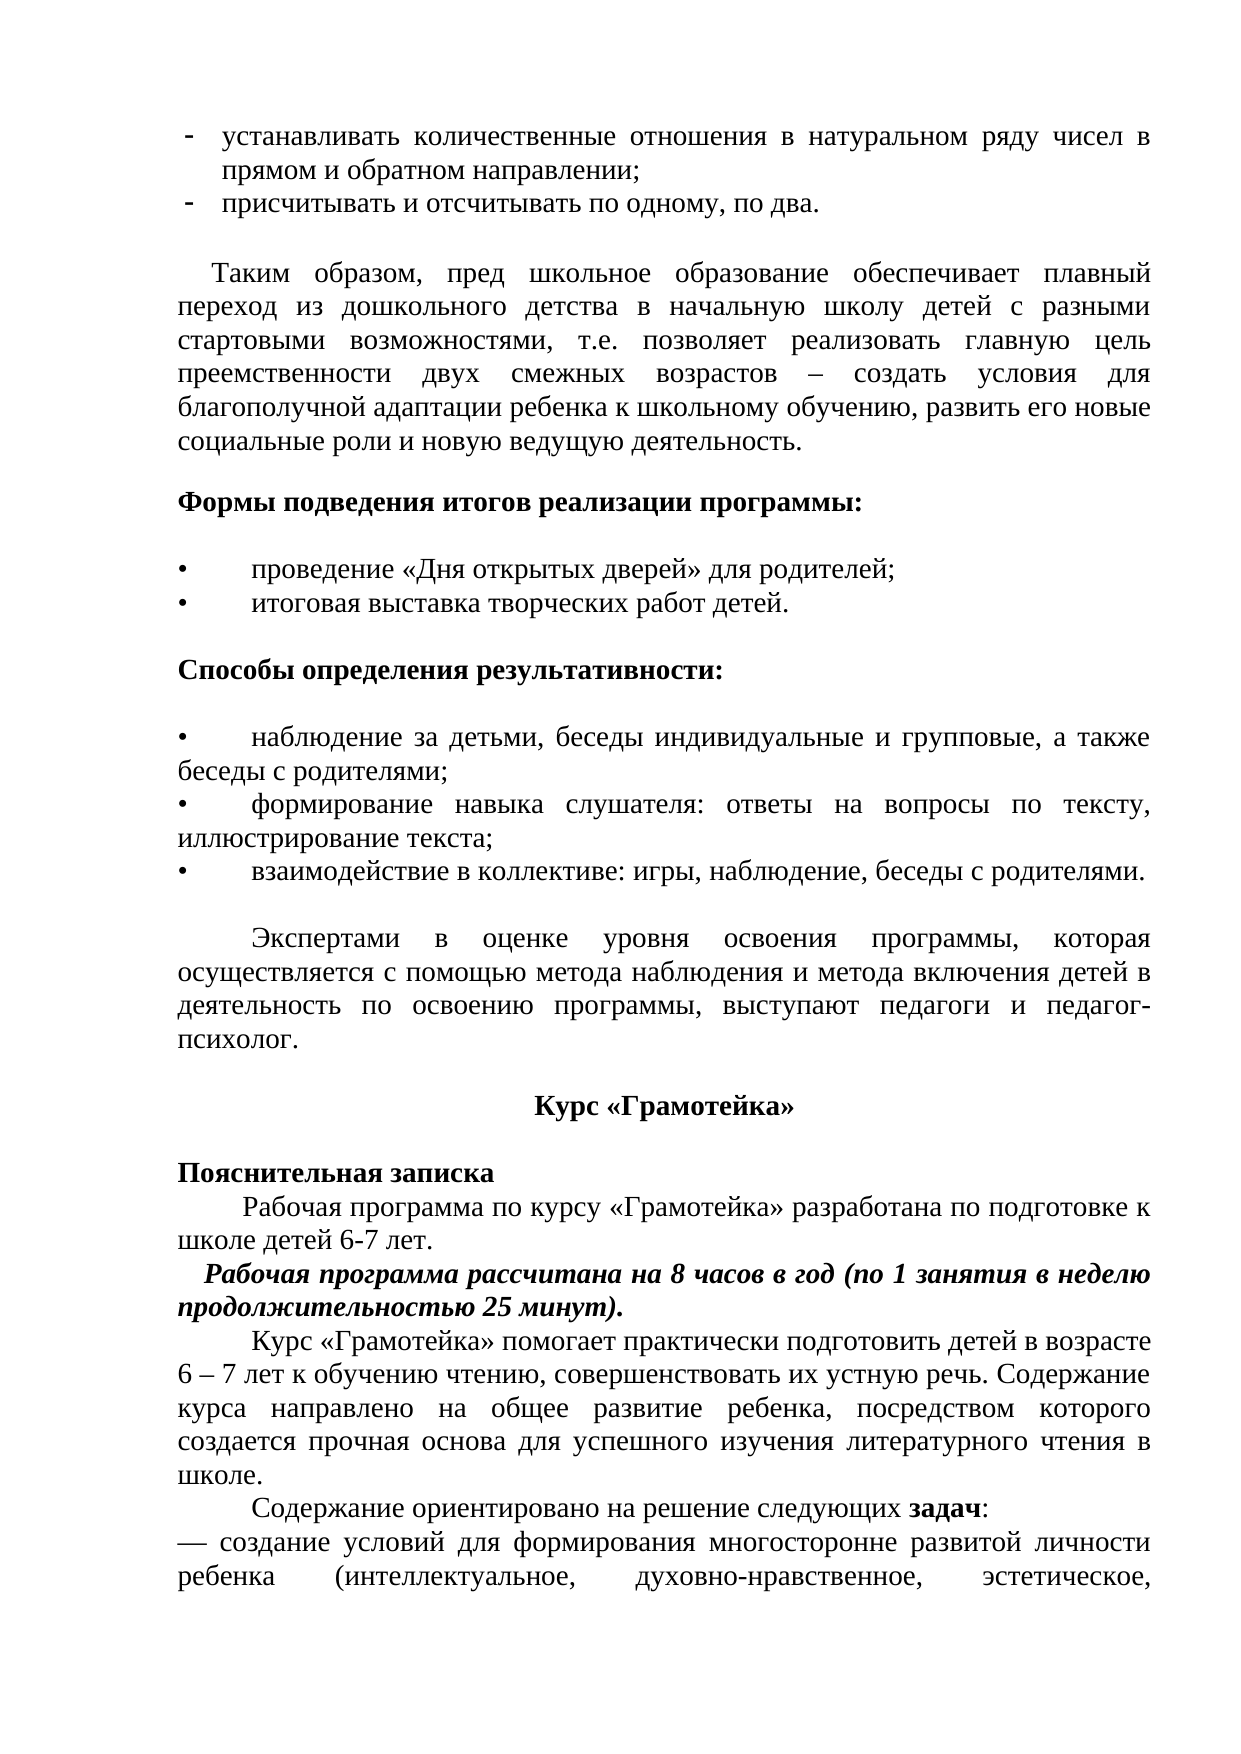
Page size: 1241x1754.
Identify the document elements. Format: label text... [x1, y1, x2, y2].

text • проведение «Дня открытых дверей» для родителей; [177, 551, 1152, 585]
text • наблюдение за детьми, беседы индивидуальные и групповые, а также беседы с родителями; [177, 719, 1152, 786]
text Формы подведения итогов реализации программы: [177, 484, 1152, 518]
text Таким образом, пред школьное образование обеспечивает плавный переход из дошкольного детства в начальную школу детей с разными стартовыми возможностями, т.е. позволяет реализовать главную цель преемственности двух смежных возрастов – создать условия для благополучной адаптации ребенка к школьному обучению, развить его новые социальные роли и новую ведущую деятельность. [177, 255, 1152, 456]
text Рабочая программа по курсу «Грамотейка» разработана по подготовке к школе детей 6-7 лет. [177, 1189, 1152, 1256]
text Рабочая программа рассчитана на 8 часов в год (по 1 занятия в неделю продолжительностью 25 минут). [177, 1256, 1152, 1323]
list устанавливать количественные отношения в натуральном ряду чисел в прямом и обратном направлении; [184, 118, 1152, 185]
text • взаимодействие в коллективе: игры, наблюдение, беседы с родителями. [177, 853, 1152, 887]
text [177, 1524, 1152, 1591]
text Экспертами в оценке уровня освоения программы, которая осуществляется с помощью метода наблюдения и метода включения детей в деятельность по освоению программы, выступают педагоги и педагог-психолог. [177, 920, 1152, 1054]
text Способы определения результативности: [177, 652, 1152, 686]
text • формирование навыка слушателя: ответы на вопросы по тексту, иллюстрирование текста; [177, 786, 1152, 853]
text Курс «Грамотейка» помогает практически подготовить детей в возрасте 6 – 7 лет к обучению чтению, совершенствовать их устную речь. Содержание курса направлено на общее развитие ребенка, посредством которого создается прочная основа для успешного изучения литературного чтения в школе. [177, 1323, 1152, 1491]
text • итоговая выставка творческих работ детей. [177, 585, 1152, 618]
text Курс «Грамотейка» [177, 1088, 1152, 1122]
text Пояснительная записка [177, 1155, 1152, 1189]
text Содержание ориентировано на решение следующих задач: [177, 1491, 1152, 1524]
list присчитывать и отсчитывать по одному, по два. [184, 185, 1152, 219]
